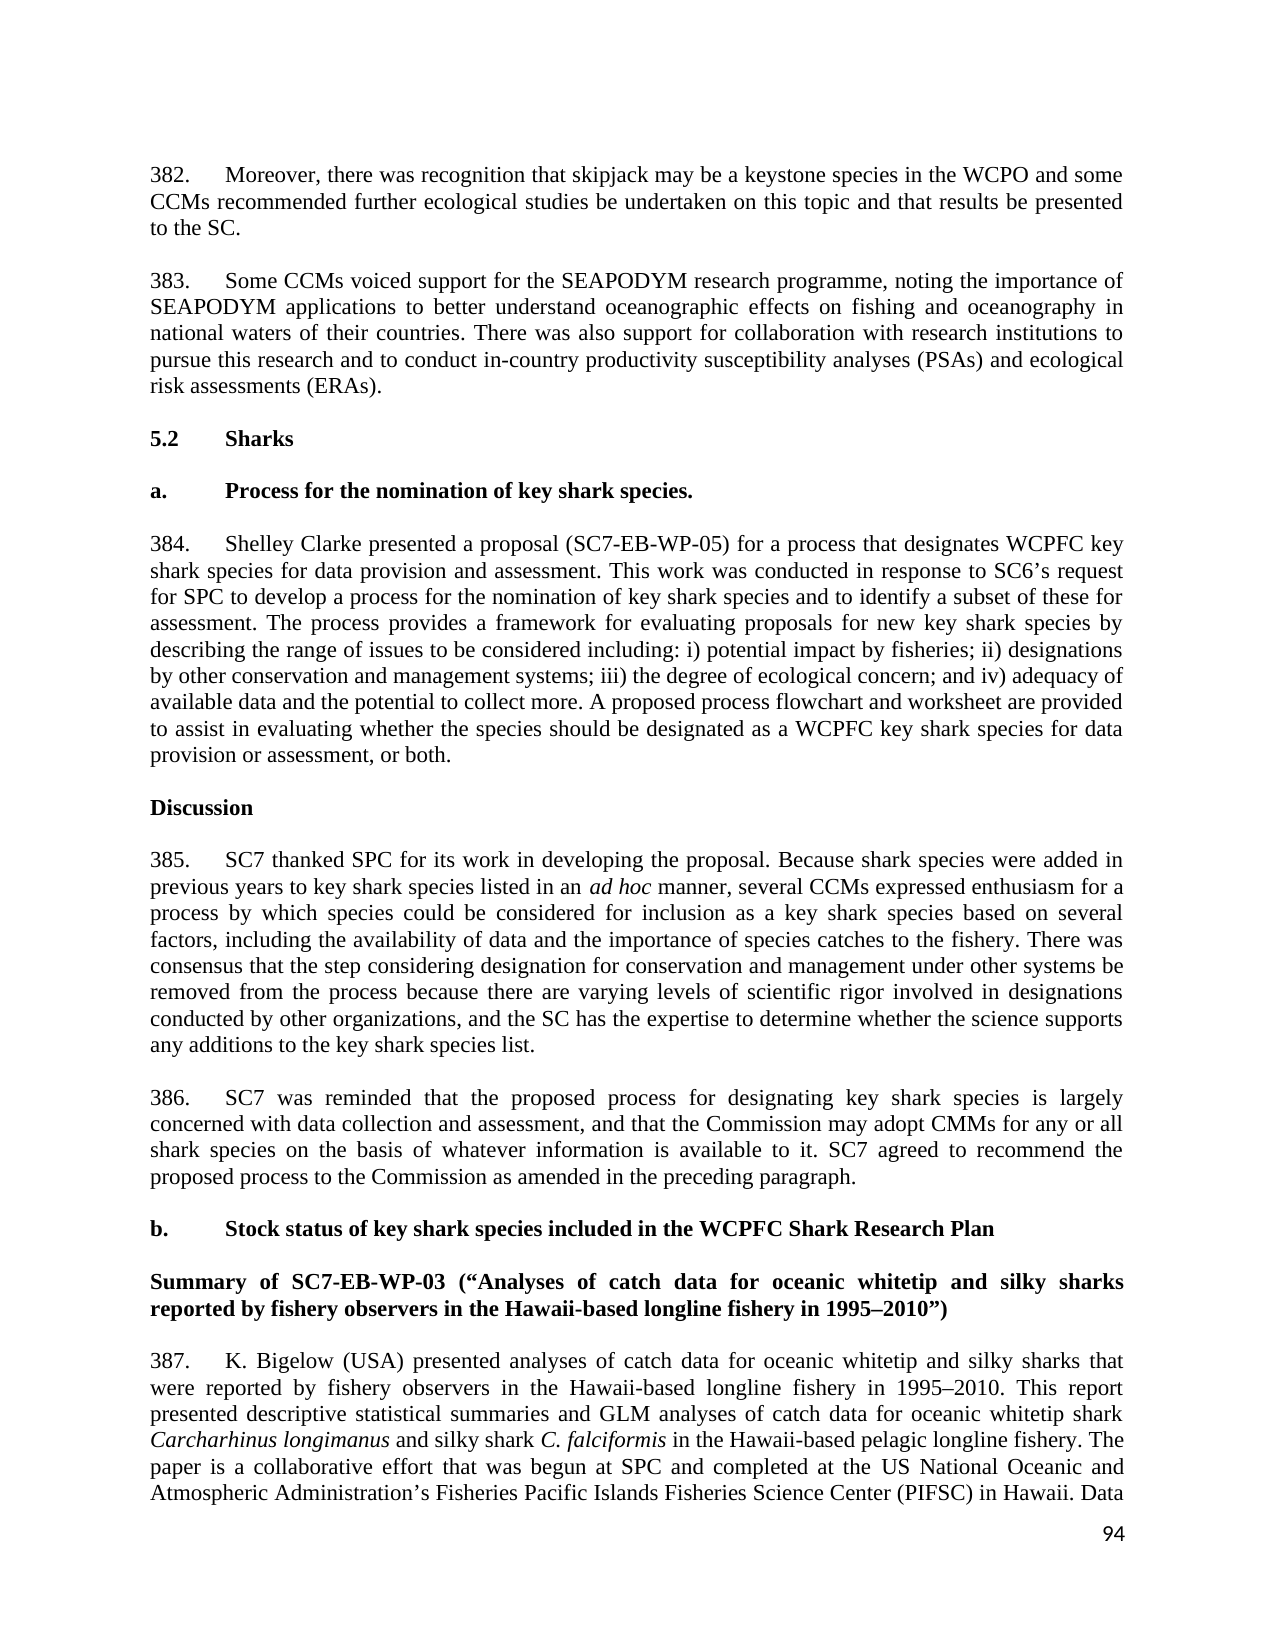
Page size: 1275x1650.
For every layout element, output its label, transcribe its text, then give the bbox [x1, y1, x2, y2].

list Stock status of key shark species included in the WCPFC Shark Research Plan [150, 1216, 1125, 1242]
list Shelley Clarke presented a proposal (SC7-EB-WP-05) for a process that designates WCPFC key shark species for data provision and assessment. This work was conducted in response to SC6’s request for SPC to develop a process for the nomination of key shark species and to identify a subset of these for assessment. The process provides a framework for evaluating proposals for new key shark species by describing the range of issues to be considered including: i) potential impact by fisheries; ii) designations by other conservation and management systems; iii) the degree of ecological concern; and iv) adequacy of available data and the potential to collect more. A proposed process flowchart and worksheet are provided to assist in evaluating whether the species should be designated as a WCPFC key shark species for data provision or assessment, or both. [150, 530, 1125, 767]
text Summary of SC7-EB-WP-03 (“Analyses of catch data for oceanic whitetip and silky sharks reported by fishery observers in the Hawaii-based longline fishery in 1995–2010”) [150, 1268, 1125, 1321]
list Moreover, there was recognition that skipjack may be a keystone species in the WCPO and some CCMs recommended further ecological studies be undertaken on this topic and that results be presented to the SC. [150, 161, 1125, 240]
list Some CCMs voiced support for the SEAPODYM research programme, noting the importance of SEAPODYM applications to better understand oceanographic effects on fishing and oceanography in national waters of their countries. There was also support for collaboration with research institutions to pursue this research and to conduct in-country productivity susceptibility analyses (PSAs) and ecological risk assessments (ERAs). [150, 267, 1125, 398]
text 5.2 Sharks [150, 425, 1125, 451]
text Discussion [150, 794, 1125, 820]
list SC7 thanked SPC for its work in developing the proposal. Because shark species were added in previous years to key shark species listed in an ad hoc manner, several CCMs expressed enthusiasm for a process by which species could be considered for inclusion as a key shark species based on several factors, including the availability of data and the importance of species catches to the fishery. There was consensus that the step considering designation for conservation and management under other systems be removed from the process because there are varying levels of scientific rigor involved in designations conducted by other organizations, and the SC has the expertise to determine whether the science supports any additions to the key shark species list. [150, 847, 1125, 1057]
list SC7 was reminded that the proposed process for designating key shark species is largely concerned with data collection and assessment, and that the Commission may adopt CMMs for any or all shark species on the basis of whatever information is available to it. SC7 agreed to recommend the proposed process to the Commission as amended in the preceding paragraph. [150, 1084, 1125, 1189]
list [150, 1347, 1125, 1505]
list Process for the nomination of key shark species. [150, 478, 1125, 504]
